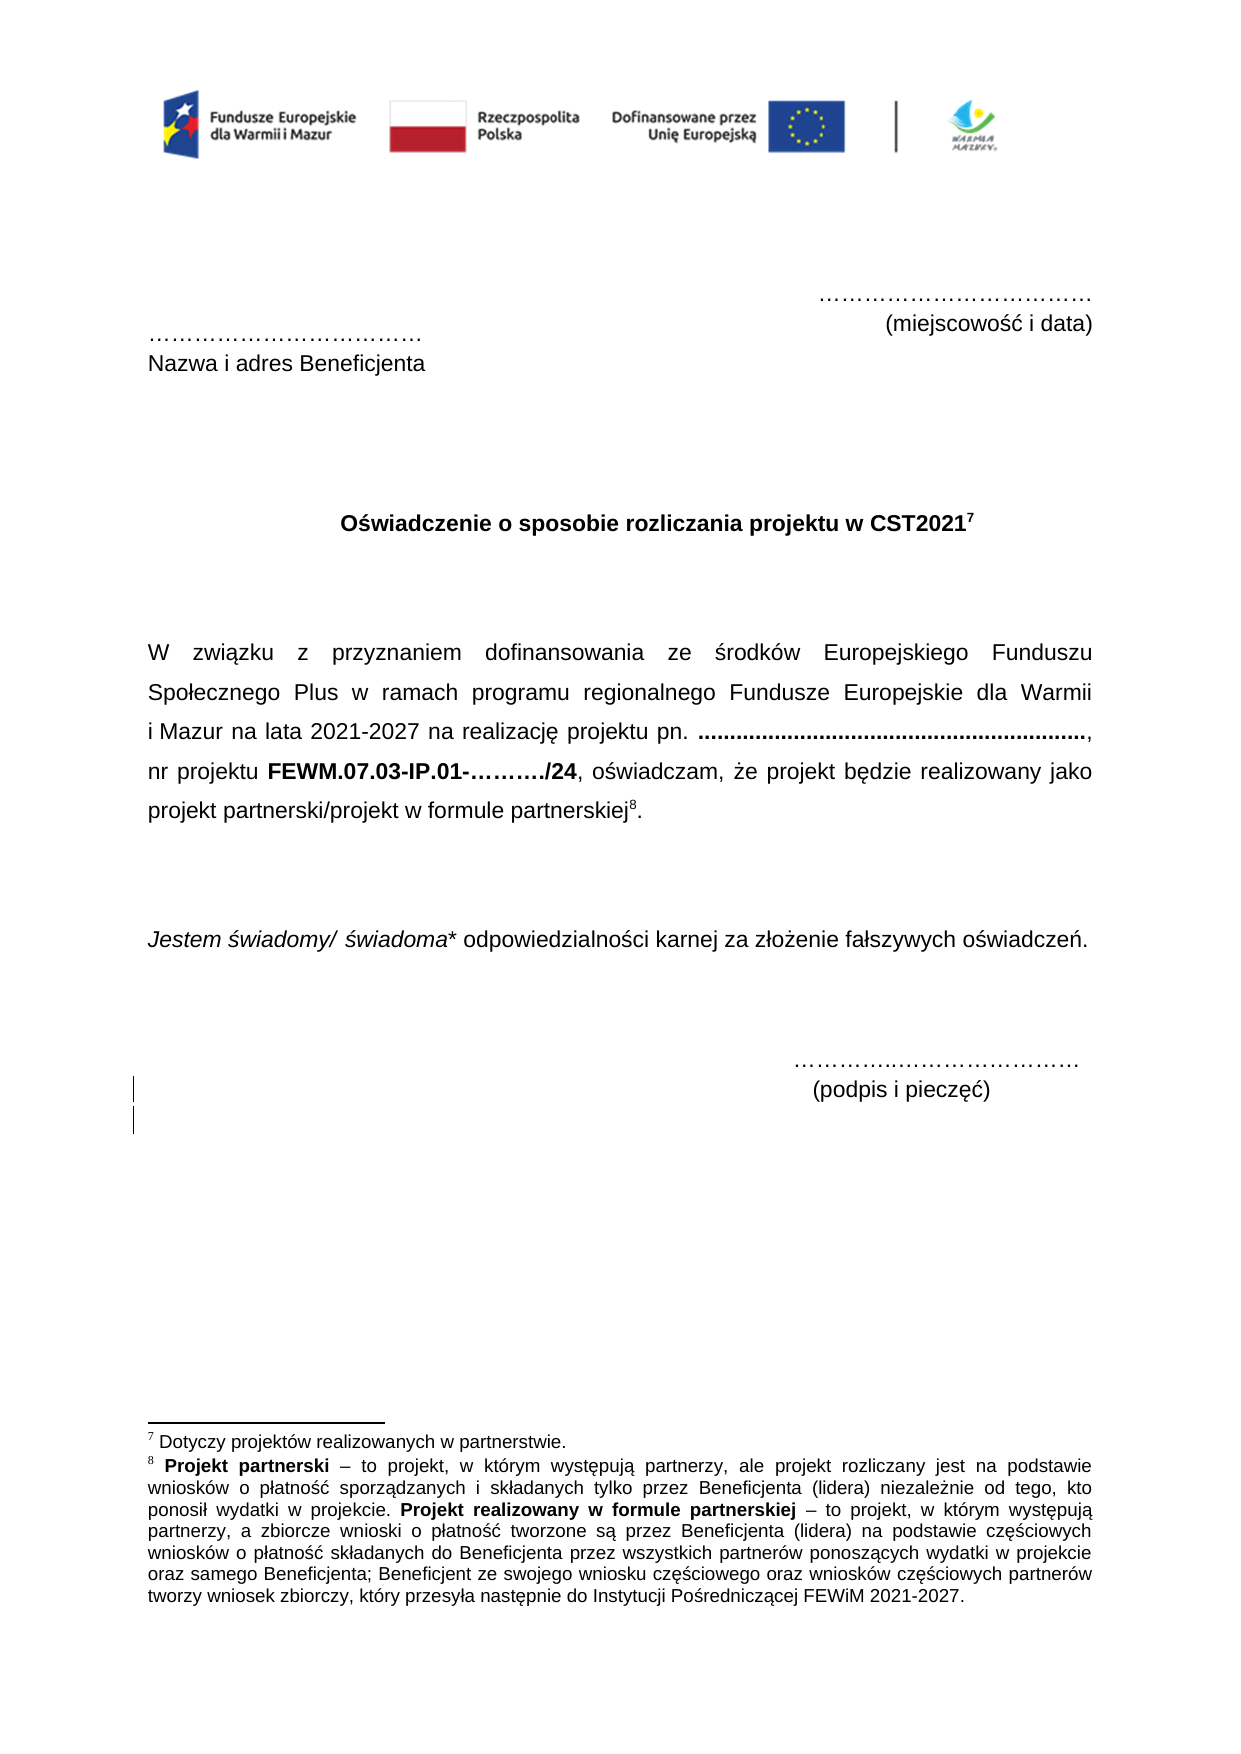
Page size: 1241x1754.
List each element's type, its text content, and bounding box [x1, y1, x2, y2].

text Jestem świadomy/ świadoma* odpowiedzialności karnej za złożenie fałszywych oświadczeń. [148, 926, 1093, 952]
text (podpis i pieczęć) [598, 1076, 1093, 1102]
text Oświadczenie o sposobie rozliczania projektu w CST2021 [148, 510, 1093, 537]
text ……………………………… (miejscowość i data) [657, 280, 1093, 337]
text W związku z przyznaniem dofinansowania ze środków Europejskiego Funduszu Społecznego Plus w ramach programu regionalnego Fundusze Europejskie dla Warmii i Mazur na lata 2021-2027 na realizację projektu pn. ............................................................., nr projektu FEWM.07.03-IP.01-………./24, oświadczam, że projekt będzie realizowany jako projekt partnerski/projekt w formule partnerskiej. [148, 639, 1093, 823]
text ……………………………… Nazwa i adres Beneficjenta [148, 320, 583, 376]
text …………..…………………… [738, 1046, 1093, 1072]
picture [147, 73, 1093, 178]
